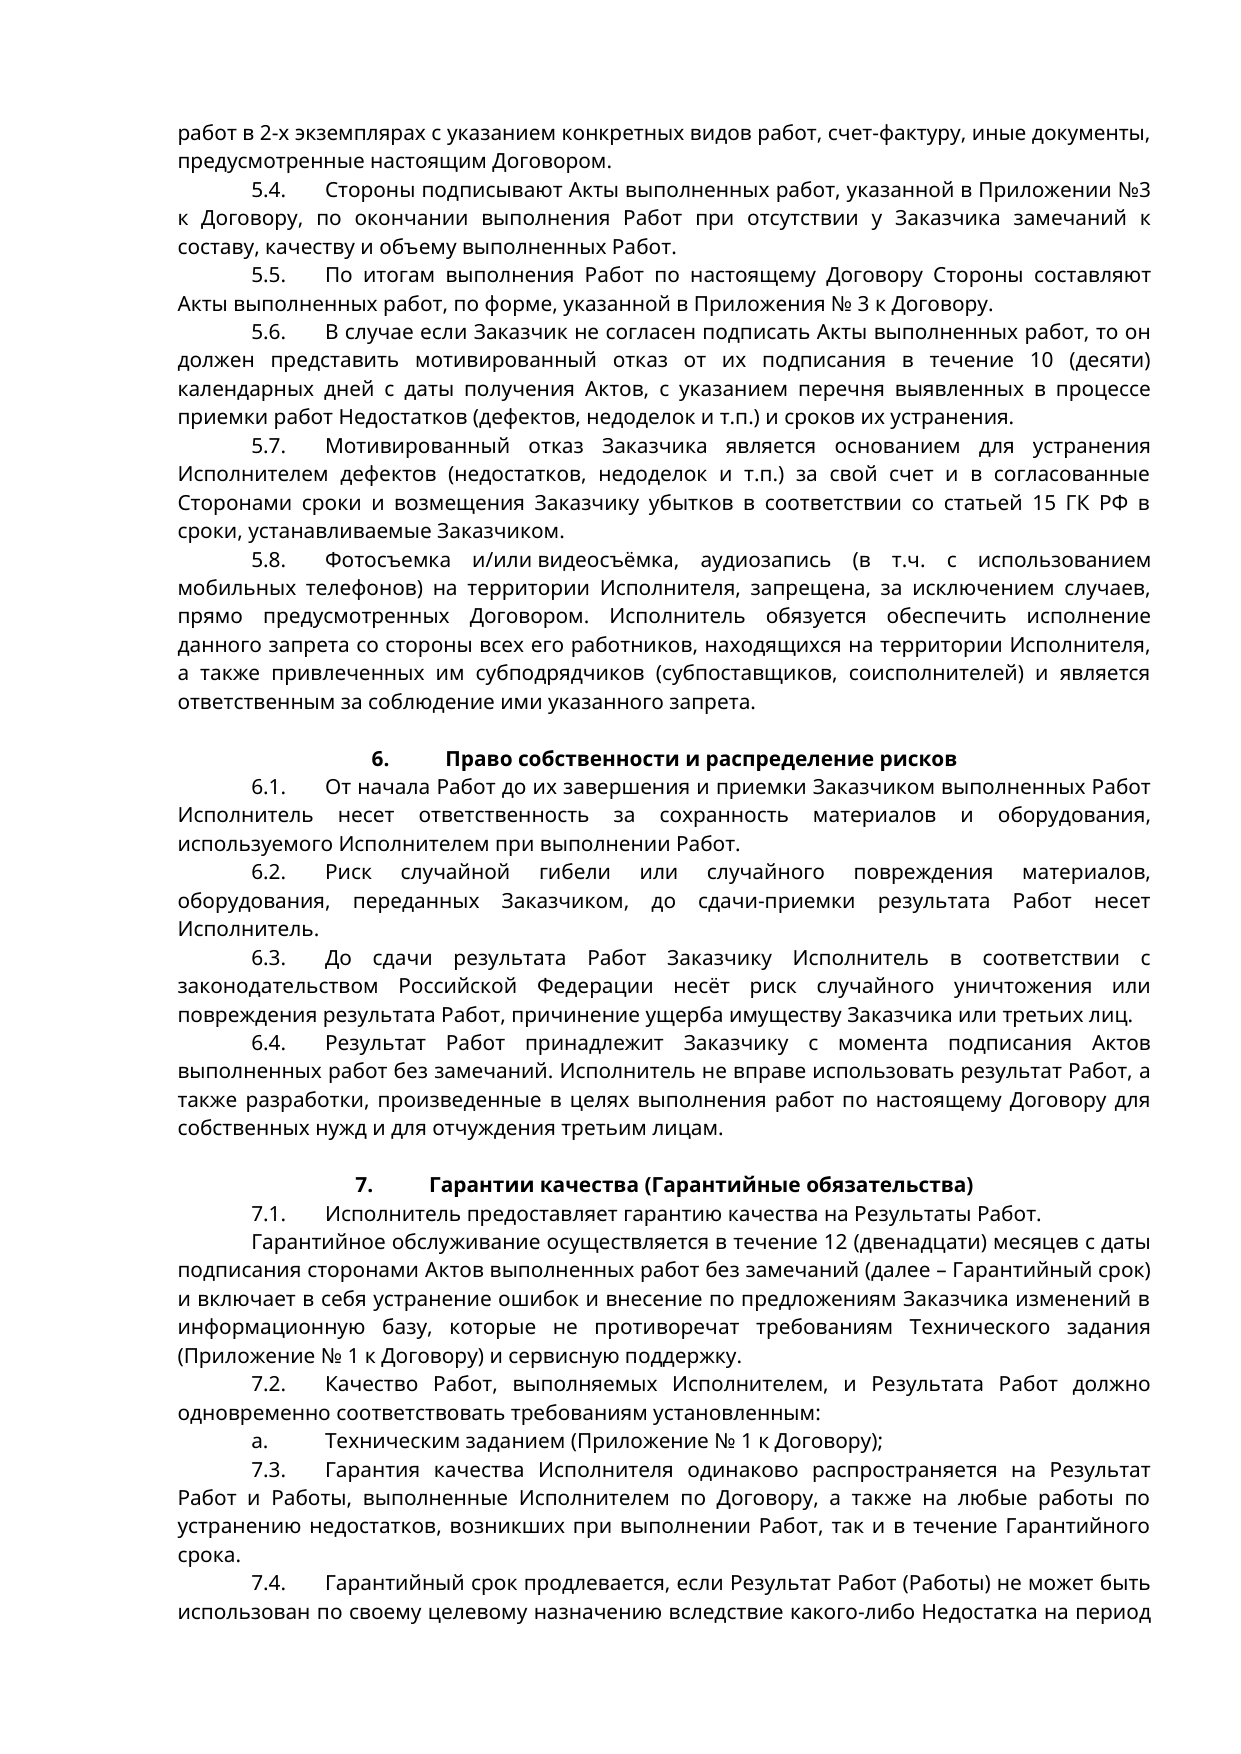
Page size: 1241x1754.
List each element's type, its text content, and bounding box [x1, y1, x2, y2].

list Гарантийное обслуживание осуществляется в течение 12 (двенадцати) месяцев с даты подписания сторонами Актов выполненных работ без замечаний (далее – Гарантийный срок) и включает в себя устранение ошибок и внесение по предложениям Заказчика изменений в информационную базу, которые не противоречат требованиям Технического задания (Приложение № 1 к Договору) и сервисную поддержку. [177, 1227, 1152, 1369]
list Фотосъемка и/или видеосъёмка, аудиозапись (в т.ч. с использованием мобильных телефонов) на территории Исполнителя, запрещена, за исключением случаев, прямо предусмотренных Договором. Исполнитель обязуется обеспечить исполнение данного запрета со стороны всех его работников, находящихся на территории Исполнителя, а также привлеченных им субподрядчиков (субпоставщиков, соисполнителей) и является ответственным за соблюдение ими указанного запрета. [177, 545, 1152, 715]
list Результат Работ принадлежит Заказчику с момента подписания Актов выполненных работ без замечаний. Исполнитель не вправе использовать результат Работ, а также разработки, произведенные в целях выполнения работ по настоящему Договору для собственных нужд и для отчуждения третьим лицам. [177, 1028, 1152, 1142]
list Право собственности и распределение рисков [177, 744, 1152, 772]
list Техническим заданием (Приложение № 1 к Договору); [177, 1426, 1152, 1455]
list Гарантии качества (Гарантийные обязательства) [177, 1170, 1152, 1199]
list По итогам выполнения Работ по настоящему Договору Стороны составляют Акты выполненных работ, по форме, указанной в Приложения № 3 к Договору. [177, 260, 1152, 317]
list Качество Работ, выполняемых Исполнителем, и Результата Работ должно одновременно соответствовать требованиям установленным: [177, 1369, 1152, 1426]
list До сдачи результата Работ Заказчику Исполнитель в соответствии с законодательством Российской Федерации несёт риск случайного уничтожения или повреждения результата Работ, причинение ущерба имуществу Заказчика или третьих лиц. [177, 943, 1152, 1028]
list Риск случайной гибели или случайного повреждения материалов, оборудования, переданных Заказчиком, до сдачи-приемки результата Работ несет Исполнитель. [177, 857, 1152, 943]
list В случае если Заказчик не согласен подписать Акты выполненных работ, то он должен представить мотивированный отказ от их подписания в течение 10 (десяти) календарных дней с даты получения Актов, с указанием перечня выявленных в процессе приемки работ Недостатков (дефектов, недоделок и т.п.) и сроков их устранения. [177, 317, 1152, 431]
list Мотивированный отказ Заказчика является основанием для устранения Исполнителем дефектов (недостатков, недоделок и т.п.) за свой счет и в согласованные Сторонами сроки и возмещения Заказчику убытков в соответствии со статьей 15 ГК РФ в сроки, устанавливаемые Заказчиком. [177, 431, 1152, 545]
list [177, 1568, 1152, 1625]
list От начала Работ до их завершения и приемки Заказчиком выполненных Работ Исполнитель несет ответственность за сохранность материалов и оборудования, используемого Исполнителем при выполнении Работ. [177, 772, 1152, 857]
list Стороны подписывают Акты выполненных работ, указанной в Приложении №3 к Договору, по окончании выполнения Работ при отсутствии у Заказчика замечаний к составу, качеству и объему выполненных Работ. [177, 175, 1152, 260]
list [177, 118, 1152, 175]
list Исполнитель предоставляет гарантию качества на Результаты Работ. [177, 1199, 1152, 1227]
list Гарантия качества Исполнителя одинаково распространяется на Результат Работ и Работы, выполненные Исполнителем по Договору, а также на любые работы по устранению недостатков, возникших при выполнении Работ, так и в течение Гарантийного срока. [177, 1455, 1152, 1568]
